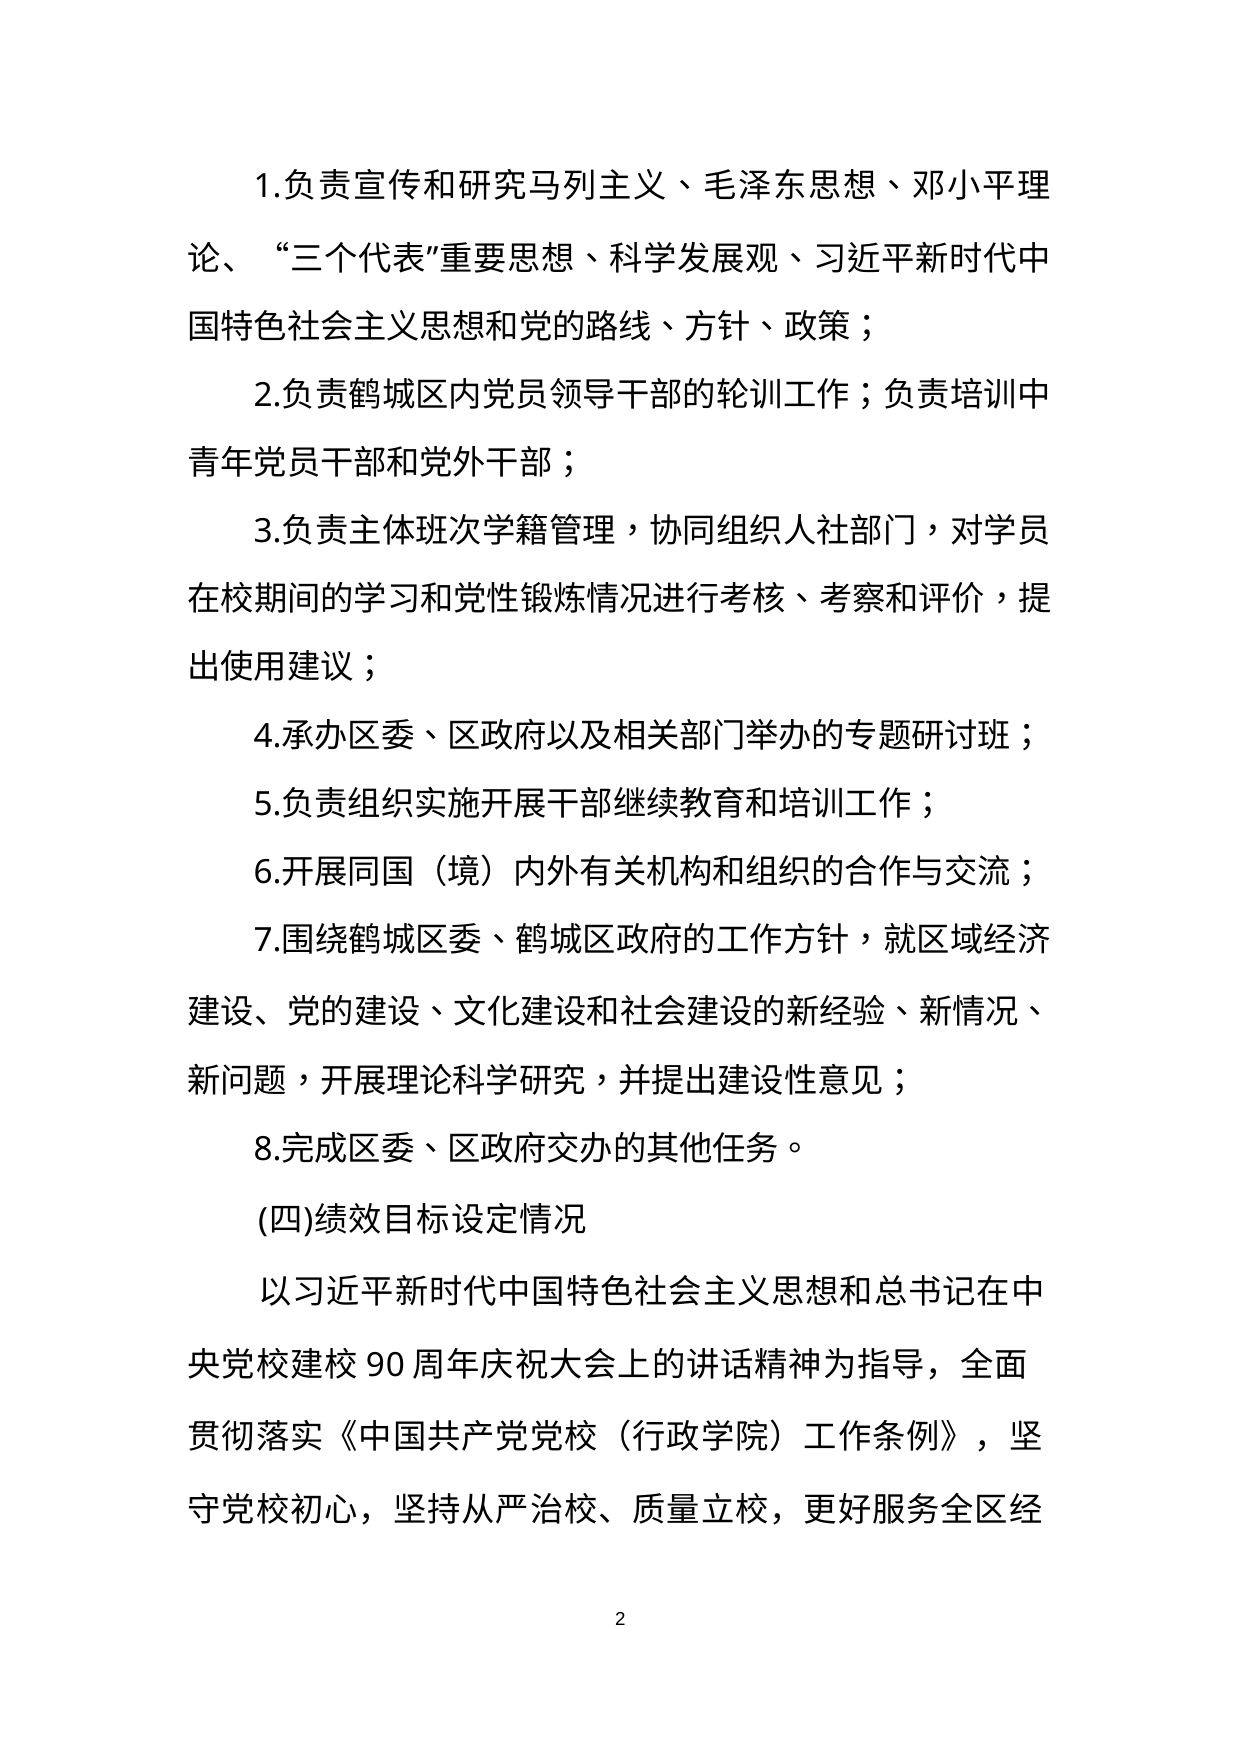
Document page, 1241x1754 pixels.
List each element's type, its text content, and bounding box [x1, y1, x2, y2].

text 1.负责宣传和研究马列主义、毛泽东思想、邓小平理论、“三个代表”重要思想、科学发展观、习近平新时代中国特色社会主义思想和党的路线、方针、政策； [187, 162, 1053, 348]
text 4.承办区委、区政府以及相关部门举办的专题研讨班； [187, 711, 1053, 757]
text (四)绩效目标设定情况 [187, 1193, 1053, 1241]
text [187, 1265, 1053, 1531]
text 2.负责鹤城区内党员领导干部的轮训工作；负责培训中青年党员干部和党外干部； [187, 371, 1053, 484]
text 7.围绕鹤城区委、鹤城区政府的工作方针，就区域经济建设、党的建设、文化建设和社会建设的新经验、新情况、新问题，开展理论科学研究，并提出建设性意见； [187, 916, 1053, 1102]
text 3.负责主体班次学籍管理，协同组织人社部门，对学员在校期间的学习和党性锻炼情况进行考核、考察和评价，提出使用建议； [187, 507, 1053, 689]
text 6.开展同国（境）内外有关机构和组织的合作与交流； [187, 848, 1053, 893]
text 5.负责组织实施开展干部继续教育和培训工作； [187, 779, 1053, 825]
text 8.完成区委、区政府交办的其他任务。 [187, 1124, 1053, 1170]
